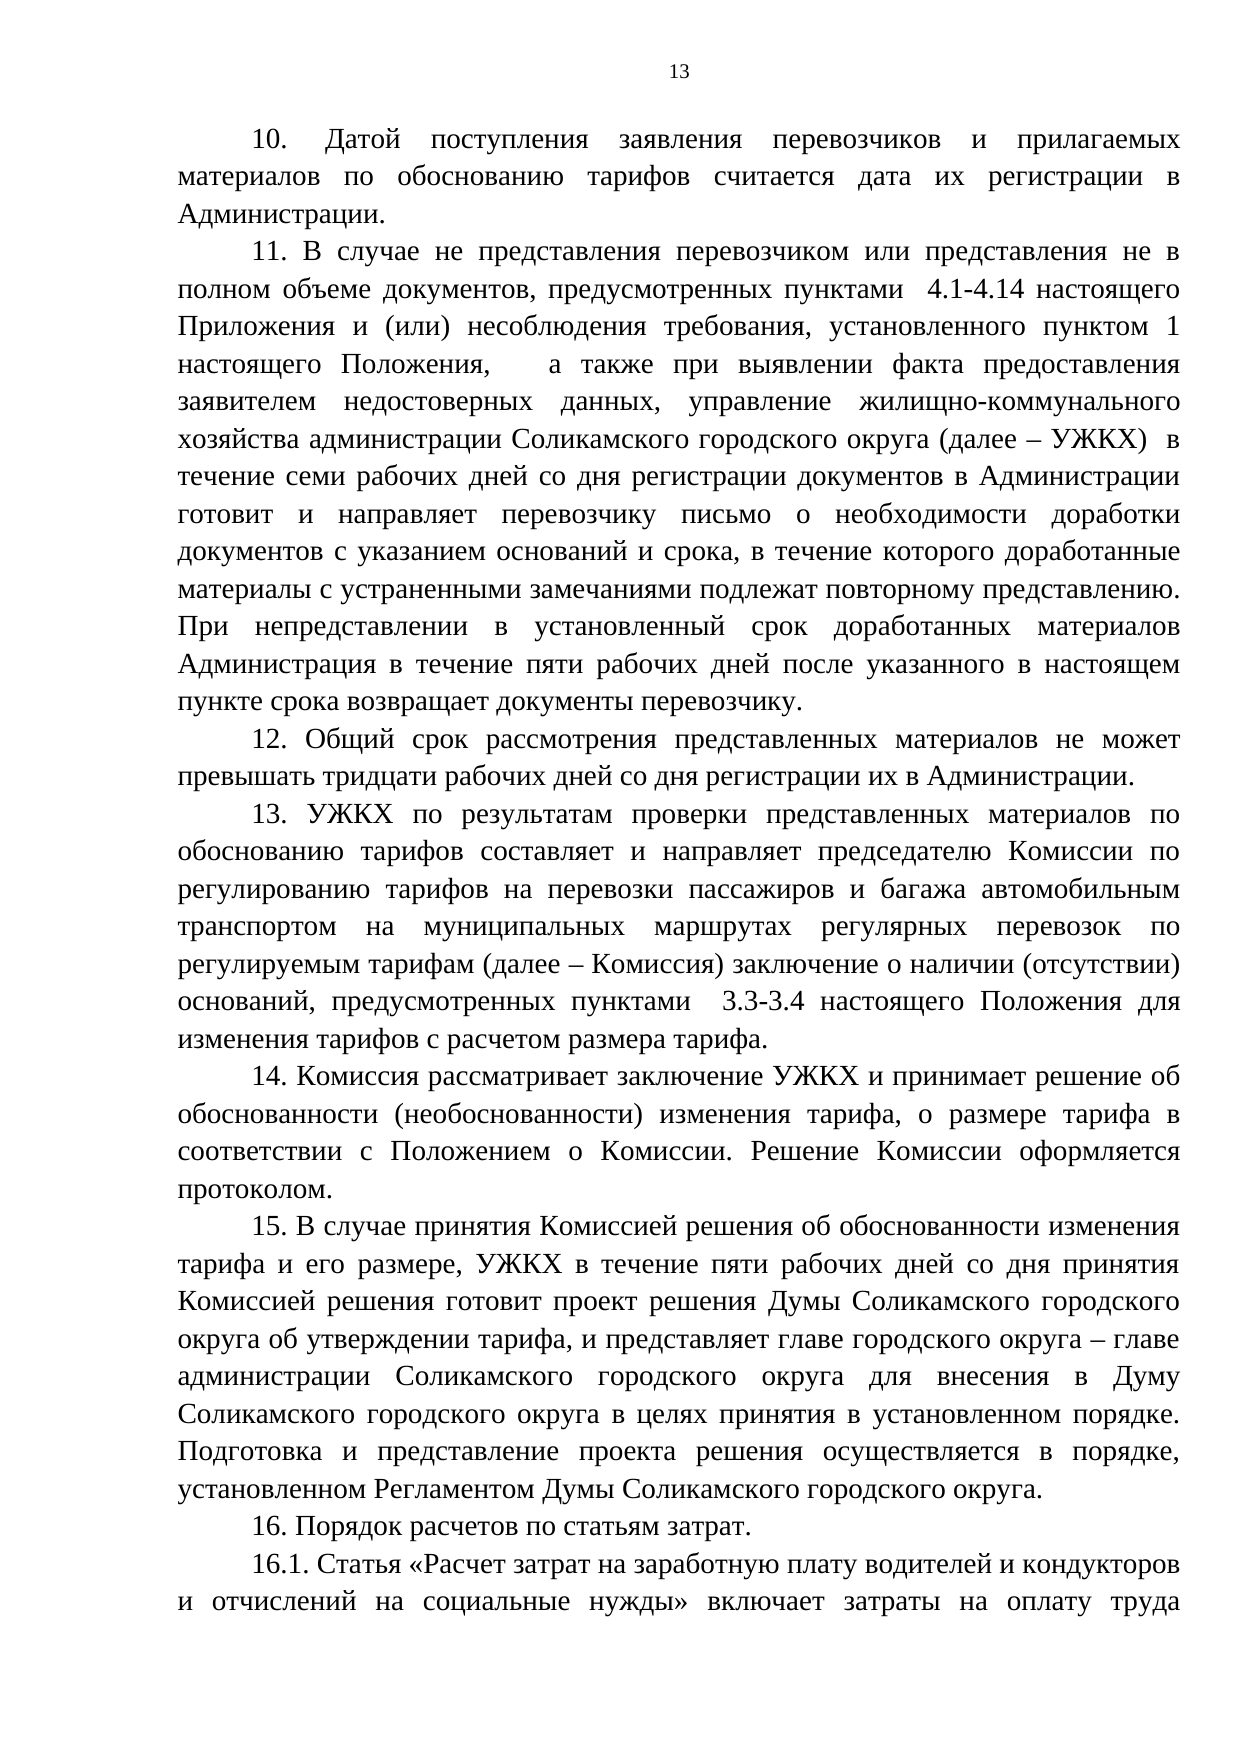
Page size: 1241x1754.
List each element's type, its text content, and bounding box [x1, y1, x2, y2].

list Датой поступления заявления перевозчиков и прилагаемых материалов по обоснованию тарифов считается дата их регистрации в Администрации. [177, 118, 1181, 231]
text 15. В случае принятия Комиссией решения об обоснованности изменения тарифа и его размере, УЖКХ в течение пяти рабочих дней со дня принятия Комиссией решения готовит проект решения Думы Соликамского городского округа об утверждении тарифа, и представляет главе городского округа – главе администрации Соликамского городского округа для внесения в Думу Соликамского городского округа в целях принятия в установленном порядке. Подготовка и представление проекта решения осуществляется в порядке, установленном Регламентом Думы Соликамского городского округа. [177, 1206, 1181, 1506]
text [177, 1543, 1181, 1618]
text 13. УЖКХ по результатам проверки представленных материалов по обоснованию тарифов составляет и направляет председателю Комиссии по регулированию тарифов на перевозки пассажиров и багажа автомобильным транспортом на муниципальных маршрутах регулярных перевозок по регулируемым тарифам (далее – Комиссия) заключение о наличии (отсутствии) оснований, предусмотренных пунктами 3.3-3.4 настоящего Положения для изменения тарифов с расчетом размера тарифа. [177, 793, 1181, 1056]
text 16. Порядок расчетов по статьям затрат. [177, 1506, 1181, 1543]
text 14. Комиссия рассматривает заключение УЖКХ и принимает решение об обоснованности (необоснованности) изменения тарифа, о размере тарифа в соответствии с Положением о Комиссии. Решение Комиссии оформляется протоколом. [177, 1056, 1181, 1206]
text 11. В случае не представления перевозчиком или представления не в полном объеме документов, предусмотренных пунктами 4.1-4.14 настоящего Приложения и (или) несоблюдения требования, установленного пунктом 1 настоящего Положения, а также при выявлении факта предоставления заявителем недостоверных данных, управление жилищно-коммунального хозяйства администрации Соликамского городского округа (далее – УЖКХ) в течение семи рабочих дней со дня регистрации документов в Администрации готовит и направляет перевозчику письмо о необходимости доработки документов с указанием оснований и срока, в течение которого доработанные материалы с устраненными замечаниями подлежат повторному представлению. При непредставлении в установленный срок доработанных материалов Администрация в течение пяти рабочих дней после указанного в настоящем пункте срока возвращает документы перевозчику. [177, 231, 1181, 718]
text 12. Общий срок рассмотрения представленных материалов не может превышать тридцати рабочих дней со дня регистрации их в Администрации. [177, 718, 1181, 793]
